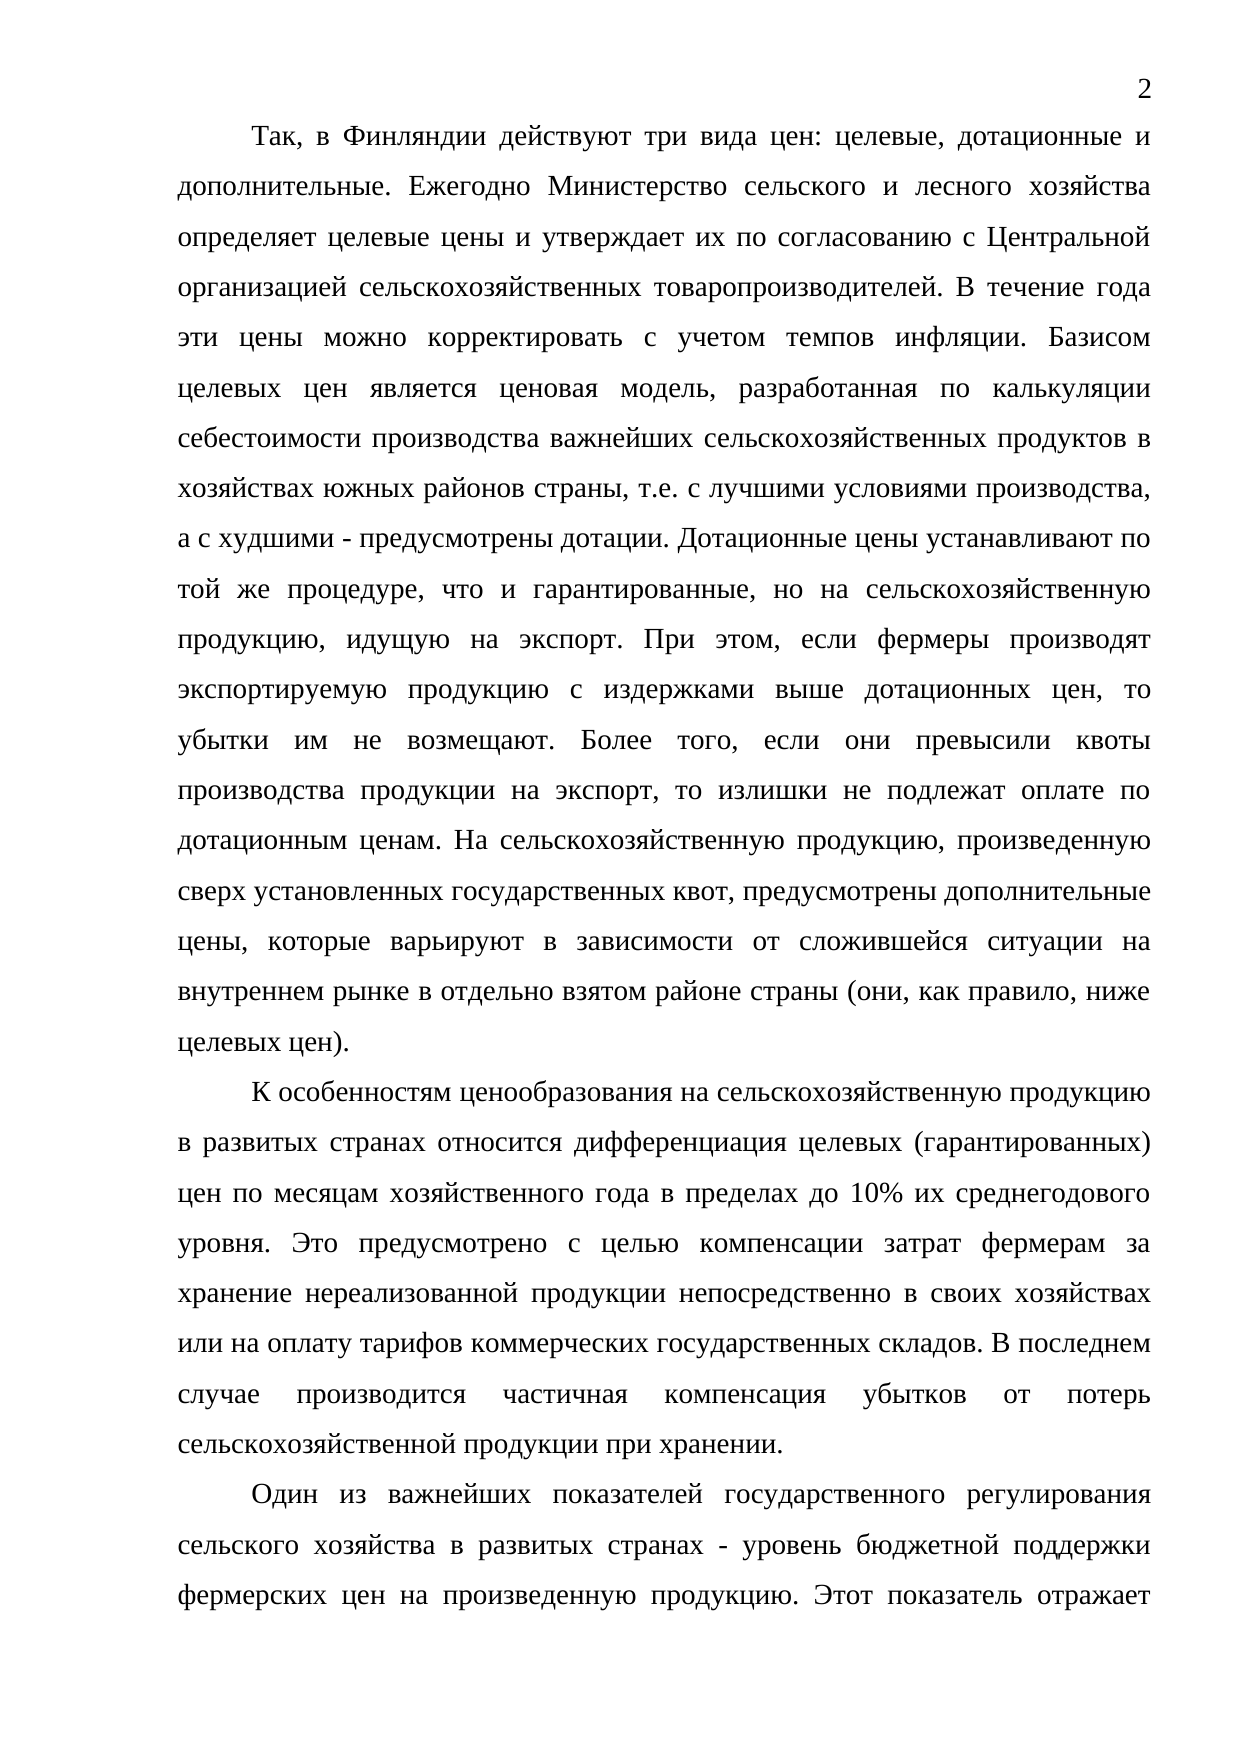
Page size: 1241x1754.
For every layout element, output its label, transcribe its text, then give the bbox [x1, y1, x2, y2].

text Так, в Финляндии действуют три вида цен: целевые, дотационные и дополнительные. Ежегодно Министерство сельского и лесного хозяйства определяет целевые цены и утверждает их по согласованию с Центральной организацией сельскохозяйственных товаропроизводителей. В течение года эти цены можно корректировать с учетом темпов инфляции. Базисом целевых цен является ценовая модель, разработанная по калькуляции себестоимости производства важнейших сельскохозяйственных продуктов в хозяйствах южных районов страны, т.е. с лучшими условиями производства, а с худшими - предусмотрены дотации. Дотационные цены устанавливают по той же процедуре, что и гарантированные, но на сельскохозяйственную продукцию, идущую на экспорт. При этом, если фермеры производят экспортируемую продукцию с издержками выше дотационных цен, то убытки им не возмещают. Более того, если они превысили квоты производства продукции на экспорт, то излишки не подлежат оплате по дотационным ценам. На сельскохозяйственную продукцию, произведенную сверх установленных государственных квот, предусмотрены дополнительные цены, которые варьируют в зависимости от сложившейся ситуации на внутреннем рынке в отдельно взятом районе страны (они, как правило, ниже целевых цен). [177, 118, 1152, 1057]
text К особенностям ценообразования на сельскохозяйственную продукцию в развитых странах относится дифференциация целевых (гарантированных) цен по месяцам хозяйственного года в пределах до 10% их среднегодового уровня. Это предусмотрено с целью компенсации затрат фермерам за хранение нереализованной продукции непосредственно в своих хозяйствах или на оплату тарифов коммерческих государственных складов. В последнем случае производится частичная компенсация убытков от потерь сельскохозяйственной продукции при хранении. [177, 1074, 1152, 1460]
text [177, 1477, 1152, 1611]
